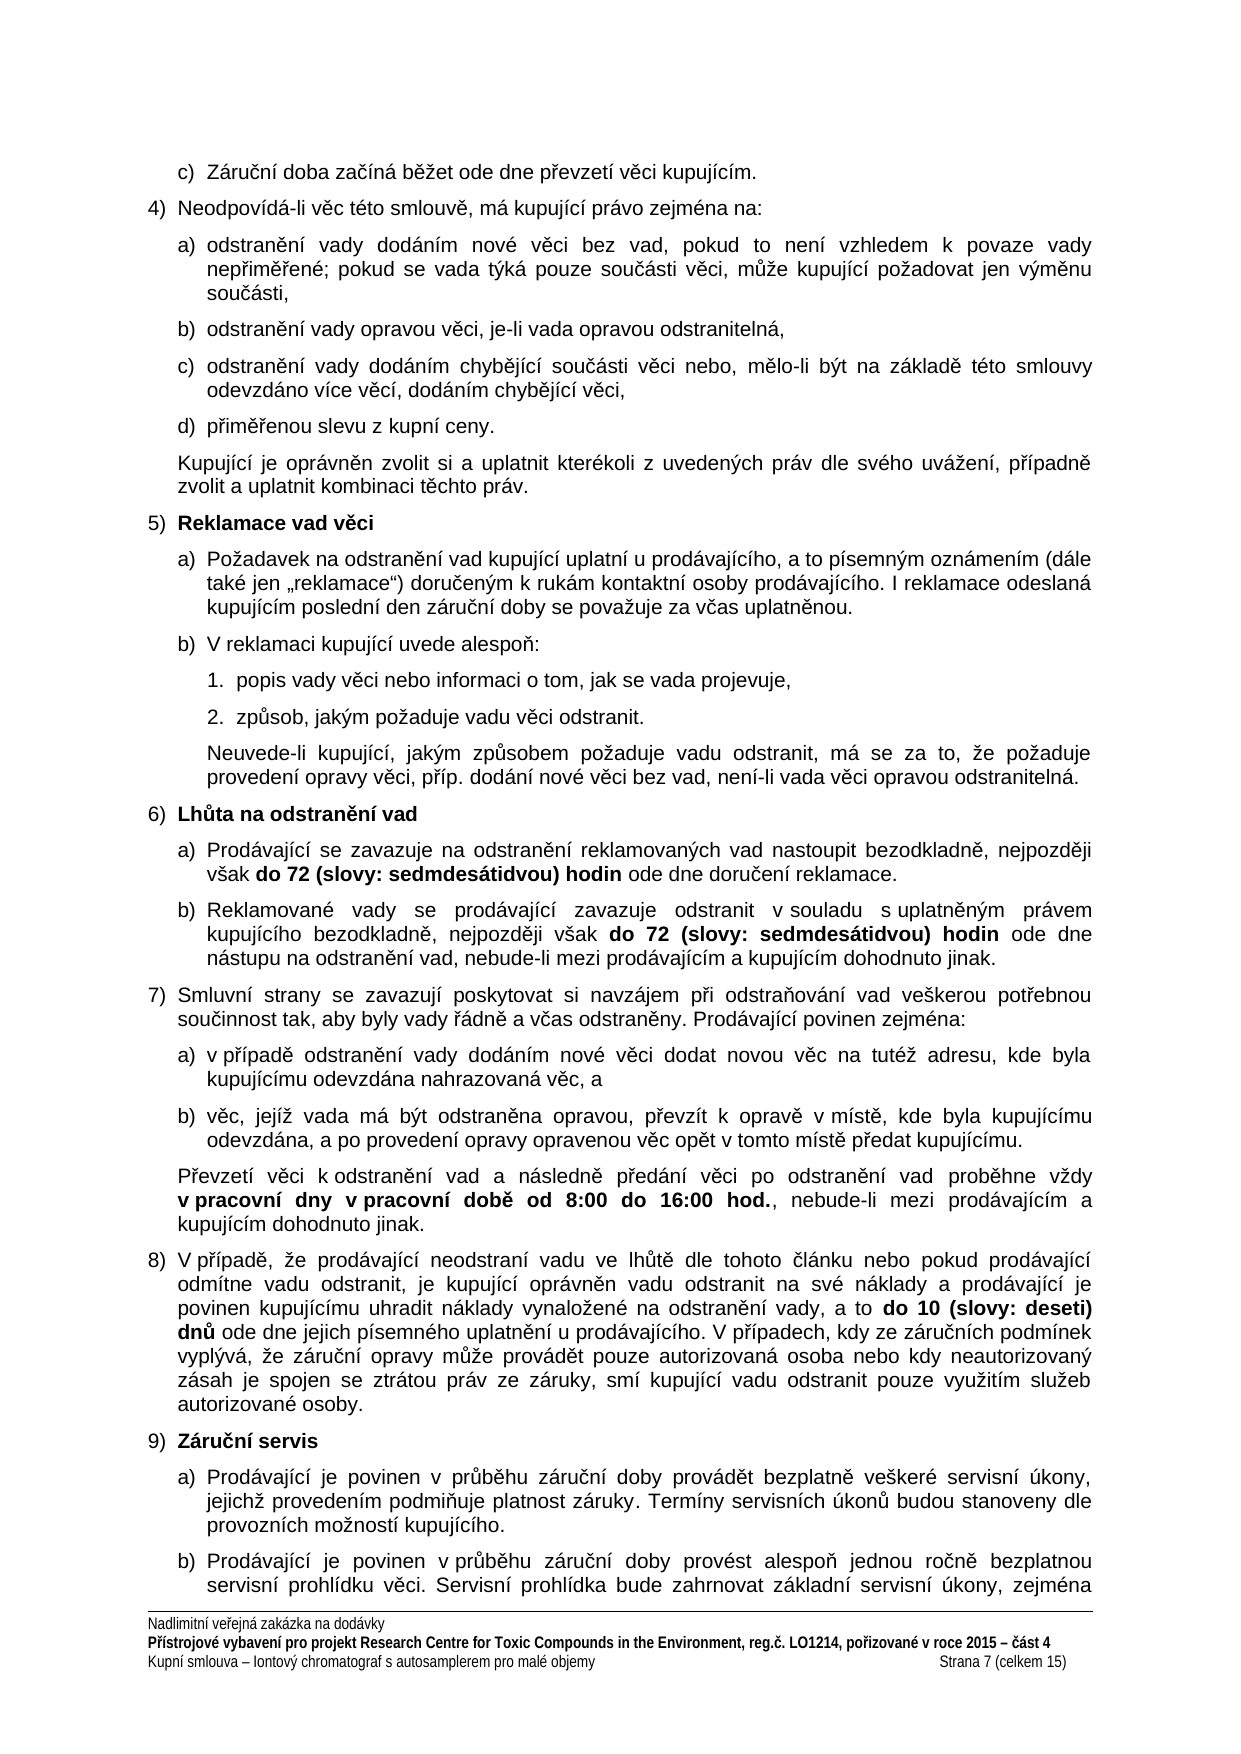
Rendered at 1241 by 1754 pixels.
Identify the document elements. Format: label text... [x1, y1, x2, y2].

list v případě odstranění vady dodáním nové věci dodat novou věc na tutéž adresu, kde byla kupujícímu odevzdána nahrazovaná věc, a [177, 1043, 1093, 1091]
text Kupující je oprávněn zvolit si a uplatnit kterékoli z uvedených práv dle svého uvážení, případně zvolit a uplatnit kombinaci těchto práv. [177, 450, 1093, 498]
list Reklamované vady se prodávající zavazuje odstranit v souladu s uplatněným právem kupujícího bezodkladně, nejpozději však do 72 (slovy: sedmdesátidvou) hodin ode dne nástupu na odstranění vad, nebude-li mezi prodávajícím a kupujícím dohodnuto jinak. [177, 898, 1093, 970]
list Prodávající je povinen v průběhu záruční doby provádět bezplatně veškeré servisní úkony, jejichž provedením podmiňuje platnost záruky. Termíny servisních úkonů budou stanoveny dle provozních možností kupujícího. [177, 1465, 1093, 1537]
list způsob, jakým požaduje vadu věci odstranit. [207, 704, 1093, 728]
list popis vady věci nebo informaci o tom, jak se vada projevuje, [207, 668, 1093, 692]
list Lhůta na odstranění vad [148, 801, 1093, 825]
list odstranění vady dodáním nové věci bez vad, pokud to není vzhledem k povaze vady nepřiměřené; pokud se vada týká pouze součásti věci, může kupující požadovat jen výměnu součásti, [177, 233, 1093, 304]
list Neodpovídá-li věc této smlouvě, má kupující právo zejména na: [148, 196, 1093, 220]
list odstranění vady dodáním chybějící součásti věci nebo, mělo-li být na základě této smlouvy odevzdáno více věcí, dodáním chybějící věci, [177, 353, 1093, 401]
list Záruční doba začíná běžet ode dne převzetí věci kupujícím. [177, 160, 1093, 184]
list Prodávající se zavazuje na odstranění reklamovaných vad nastoupit bezodkladně, nejpozději však do 72 (slovy: sedmdesátidvou) hodin ode dne doručení reklamace. [177, 838, 1093, 886]
list odstranění vady opravou věci, je-li vada opravou odstranitelná, [177, 317, 1093, 341]
list V případě, že prodávající neodstraní vadu ve lhůtě dle tohoto článku nebo pokud prodávající odmítne vadu odstranit, je kupující oprávněn vadu odstranit na své náklady a prodávající je povinen kupujícímu uhradit náklady vynaložené na odstranění vady, a to do 10 (slovy: deseti) dnů ode dne jejich písemného uplatnění u prodávajícího. V případech, kdy ze záručních podmínek vyplývá, že záruční opravy může provádět pouze autorizovaná osoba nebo kdy neautorizovaný zásah je spojen se ztrátou práv ze záruky, smí kupující vadu odstranit pouze využitím služeb autorizované osoby. [148, 1248, 1093, 1416]
text Převzetí věci k odstranění vad a následně předání věci po odstranění vad proběhne vždy v pracovní dny v pracovní době od 8:00 do 16:00 hod., nebude-li mezi prodávajícím a kupujícím dohodnuto jinak. [177, 1164, 1093, 1236]
list přiměřenou slevu z kupní ceny. [177, 414, 1093, 438]
list Požadavek na odstranění vad kupující uplatní u prodávajícího, a to písemným oznámením (dále také jen „reklamace“) doručeným k rukám kontaktní osoby prodávajícího. I reklamace odeslaná kupujícím poslední den záruční doby se považuje za včas uplatněnou. [177, 547, 1093, 619]
text Neuvede-li kupující, jakým způsobem požaduje vadu odstranit, má se za to, že požaduje provedení opravy věci, příp. dodání nové věci bez vad, není-li vada věci opravou odstranitelná. [207, 741, 1093, 789]
list Záruční servis [148, 1428, 1093, 1452]
list Reklamace vad věci [148, 511, 1093, 535]
list věc, jejíž vada má být odstraněna opravou, převzít k opravě v místě, kde byla kupujícímu odevzdána, a po provedení opravy opravenou věc opět v tomto místě předat kupujícímu. [177, 1103, 1093, 1151]
list Smluvní strany se zavazují poskytovat si navzájem při odstraňování vad veškerou potřebnou součinnost tak, aby byly vady řádně a včas odstraněny. Prodávající povinen zejména: [148, 983, 1093, 1031]
list V reklamaci kupující uvede alespoň: [177, 632, 1093, 656]
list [177, 1549, 1093, 1597]
